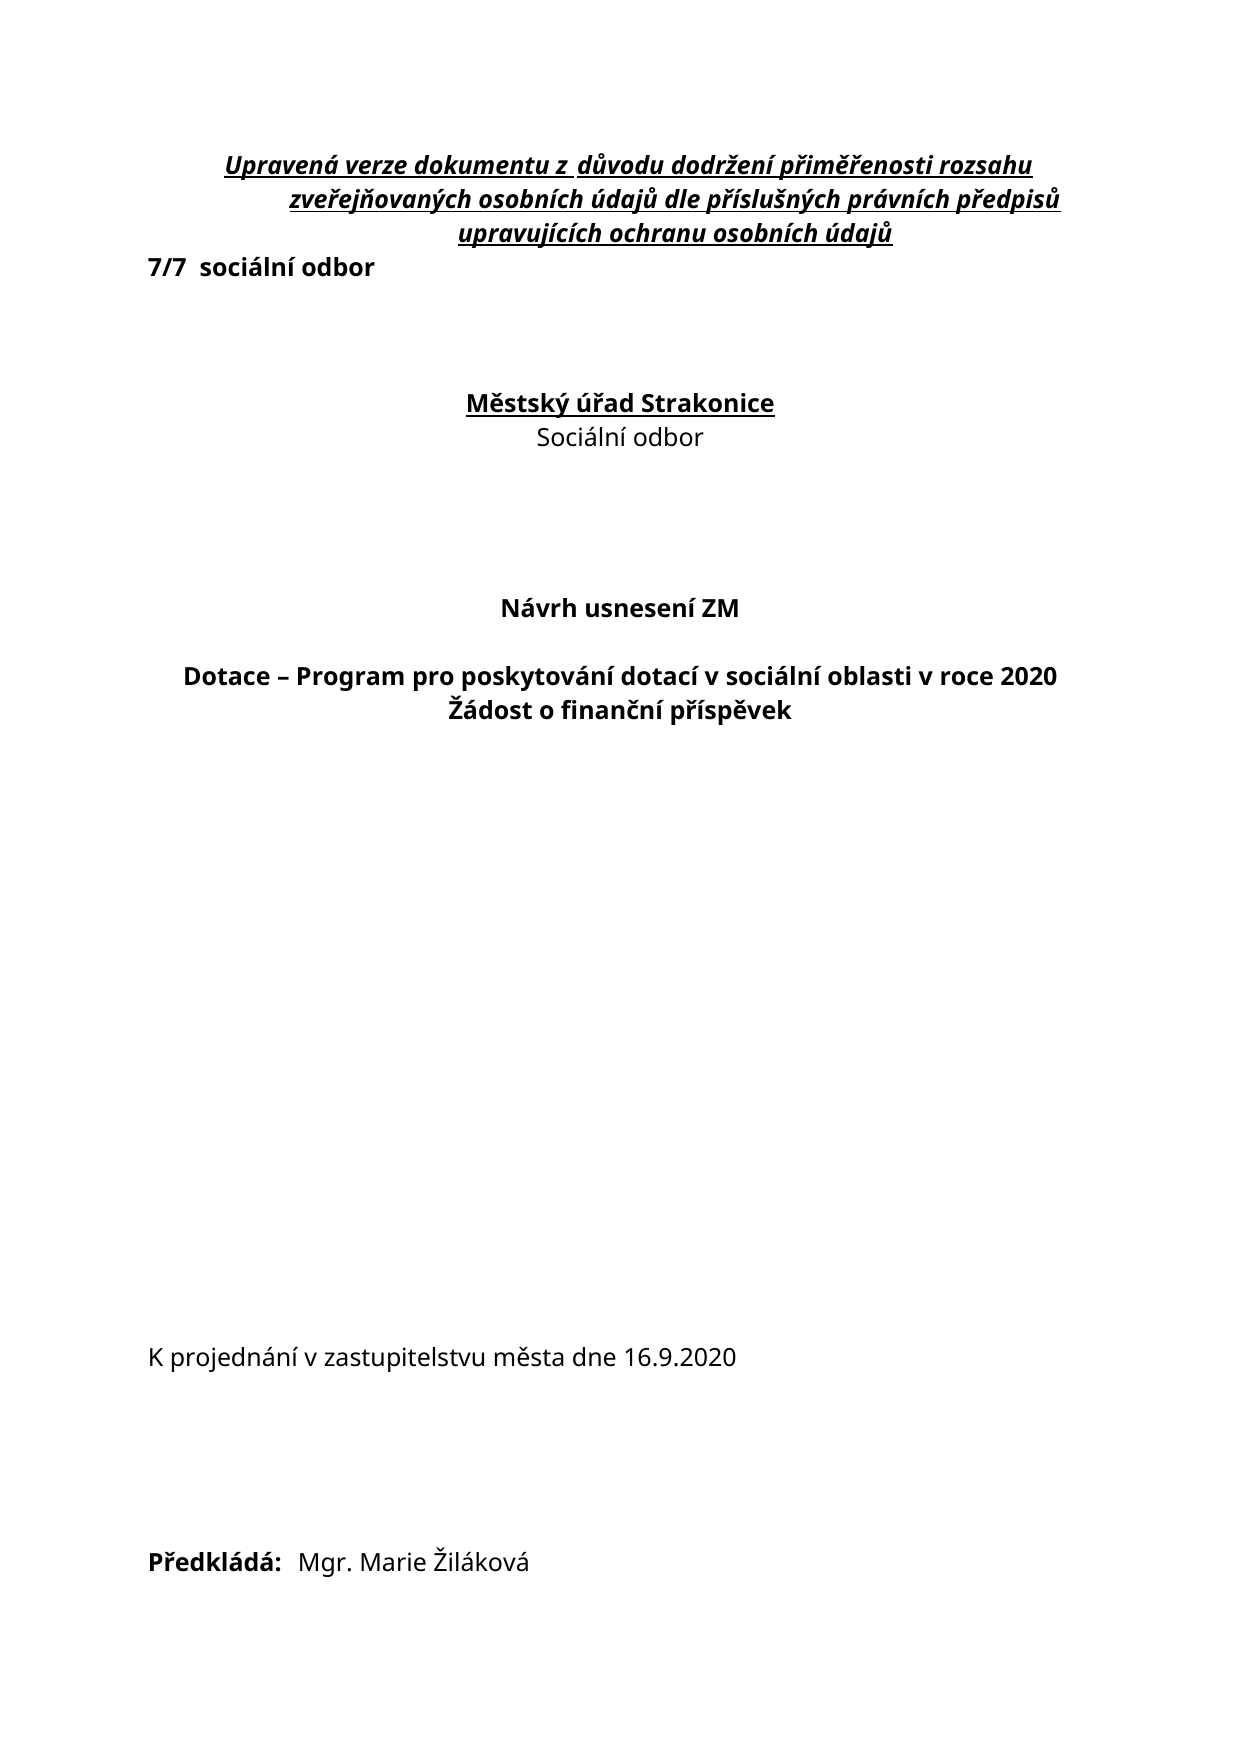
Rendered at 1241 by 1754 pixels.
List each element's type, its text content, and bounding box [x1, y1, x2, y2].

text K projednání v zastupitelstvu města dne 16.9.2020 [148, 1340, 1093, 1374]
text Návrh usnesení ZM [148, 590, 1093, 624]
text Předkládá: Mgr. Marie Žiláková [148, 1544, 1093, 1578]
text Dotace – Program pro poskytování dotací v sociální oblasti v roce 2020 [148, 658, 1093, 693]
text Upravená verze dokumentu z důvodu dodržení přiměřenosti rozsahu zveřejňovaných osobních údajů dle příslušných právních předpisů upravujících ochranu osobních údajů [148, 148, 1093, 250]
text Sociální odbor [148, 420, 1093, 454]
subtitle 7/7 sociální odbor [148, 250, 1093, 284]
text Žádost o finanční příspěvek [148, 693, 1093, 727]
text Městský úřad Strakonice [148, 386, 1093, 420]
